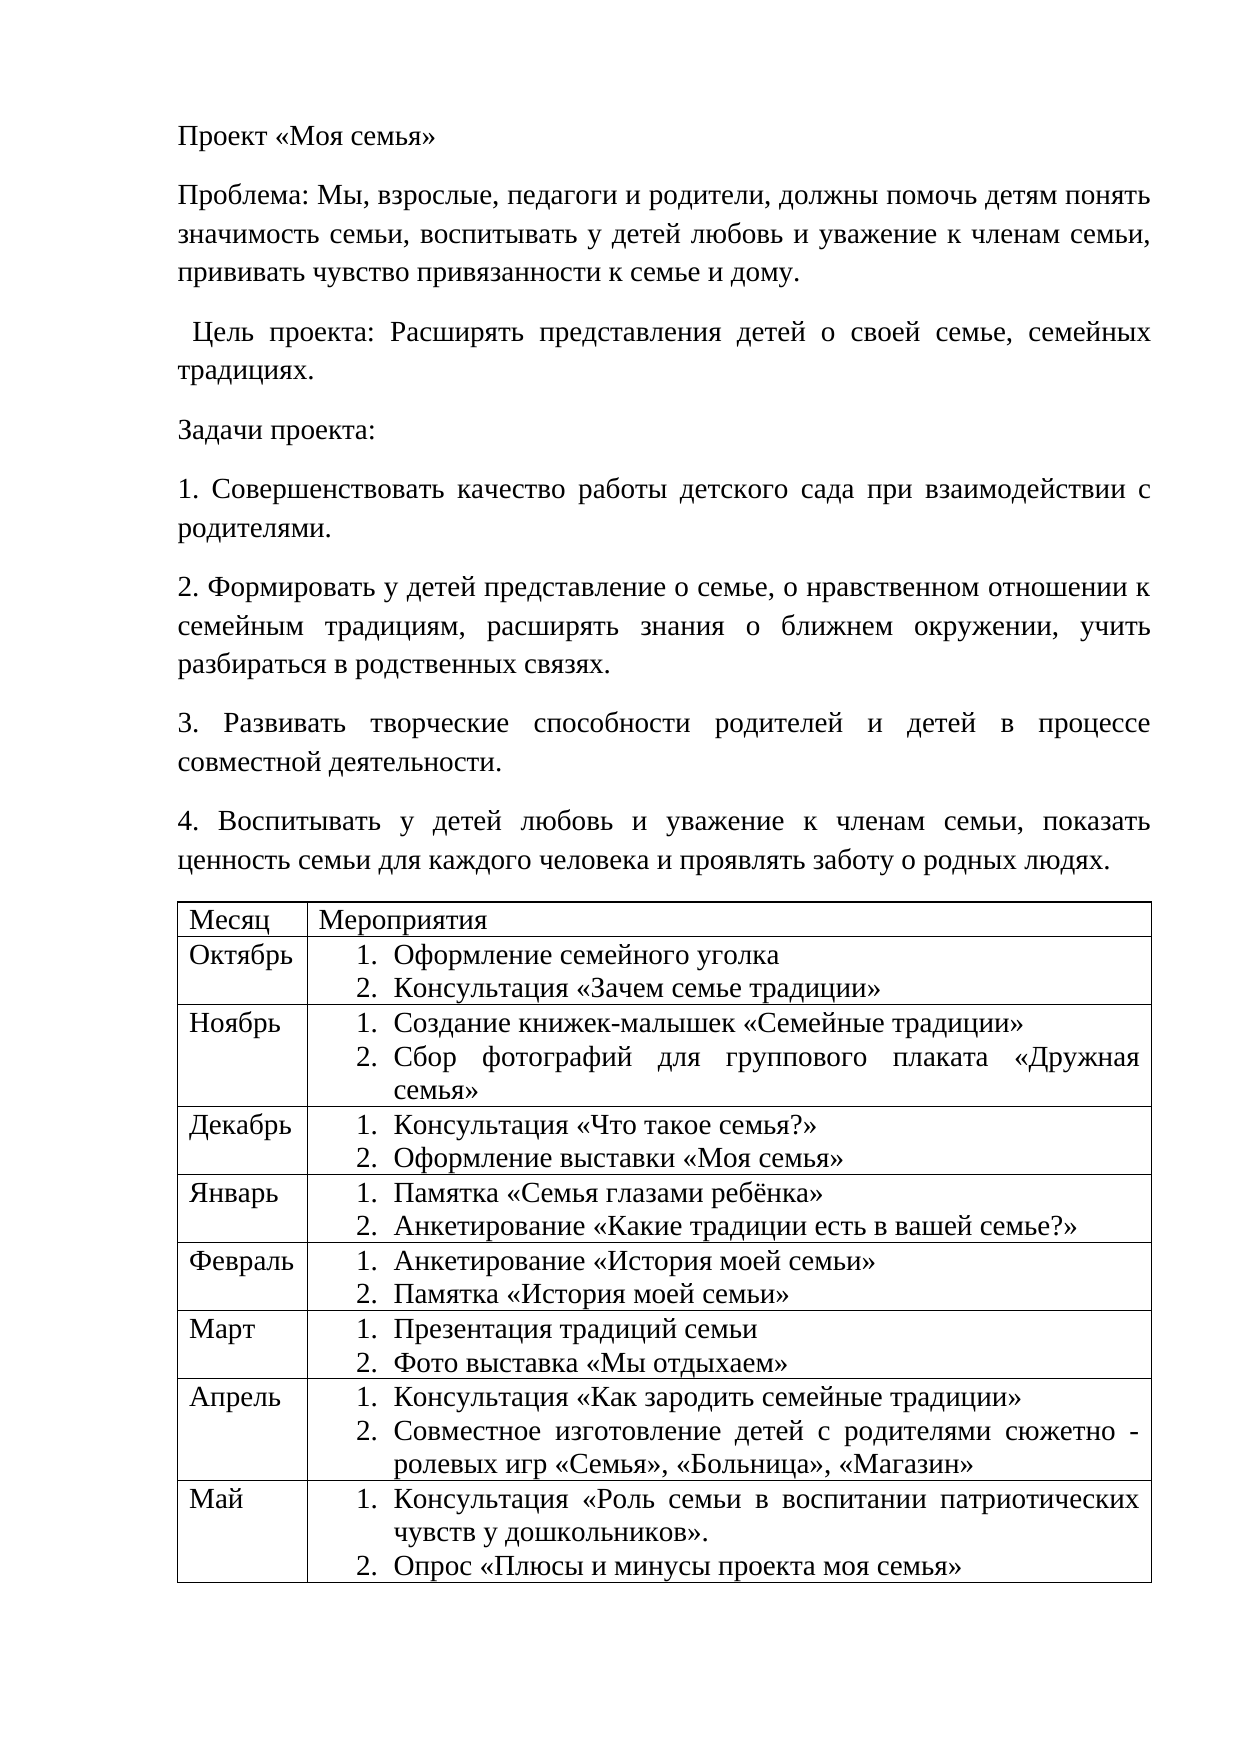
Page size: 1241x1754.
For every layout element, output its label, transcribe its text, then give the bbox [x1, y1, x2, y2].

text Задачи проекта: [177, 412, 1152, 445]
table_cell Консультация «Что такое семья?» Оформление выставки «Моя семья» [308, 1107, 1151, 1174]
text 3. Развивать творческие способности родителей и детей в процессе совместной деятельности. [177, 706, 1152, 778]
text Проблема: Мы, взрослые, педагоги и родители, должны помочь детям понять значимость семьи, воспитывать у детей любовь и уважение к членам семьи, прививать чувство привязанности к семье и дому. [177, 177, 1152, 288]
table_cell Памятка «Семья глазами ребёнка» Анкетирование «Какие традиции есть в вашей семье?» [308, 1175, 1151, 1242]
text Проект «Моя семья» [177, 118, 1152, 152]
table_cell Создание книжек-малышек «Семейные традиции» Сбор фотографий для группового плаката «Дружная семья» [308, 1005, 1151, 1106]
table_cell Оформление семейного уголка Консультация «Зачем семье традиции» [308, 937, 1151, 1004]
table_cell Октябрь [178, 937, 307, 1004]
table_cell Март [178, 1311, 307, 1378]
table_cell Консультация «Как зародить семейные традиции» Совместное изготовление детей с родителями сюжетно - ролевых игр «Семья», «Больница», «Магазин» [308, 1379, 1151, 1480]
table_cell Апрель [178, 1379, 307, 1480]
table_cell Декабрь [178, 1107, 307, 1174]
text 2. Формировать у детей представление о семье, о нравственном отношении к семейным традициям, расширять знания о ближнем окружении, учить разбираться в родственных связях. [177, 569, 1152, 680]
table_cell Февраль [178, 1243, 307, 1310]
table_cell Презентация традиций семьи Фото выставка «Мы отдыхаем» [308, 1311, 1151, 1378]
text 1. Совершенствовать качество работы детского сада при взаимодействии с родителями. [177, 471, 1152, 543]
table_header Месяц [178, 903, 307, 936]
table_cell Анкетирование «История моей семьи» Памятка «История моей семьи» [308, 1243, 1151, 1310]
table_cell Ноябрь [178, 1005, 307, 1106]
table_cell Консультация «Роль семьи в воспитании патриотических чувств у дошкольников». Опрос «Плюсы и минусы проекта моя семья» [308, 1481, 1151, 1582]
table_header Мероприятия [308, 903, 1151, 936]
table_cell Январь [178, 1175, 307, 1242]
table_cell Май [178, 1481, 307, 1582]
text Цель проекта: Расширять представления детей о своей семье, семейных традициях. [177, 314, 1152, 386]
text 4. Воспитывать у детей любовь и уважение к членам семьи, показать ценность семьи для каждого человека и проявлять заботу о родных людях. [177, 803, 1152, 876]
